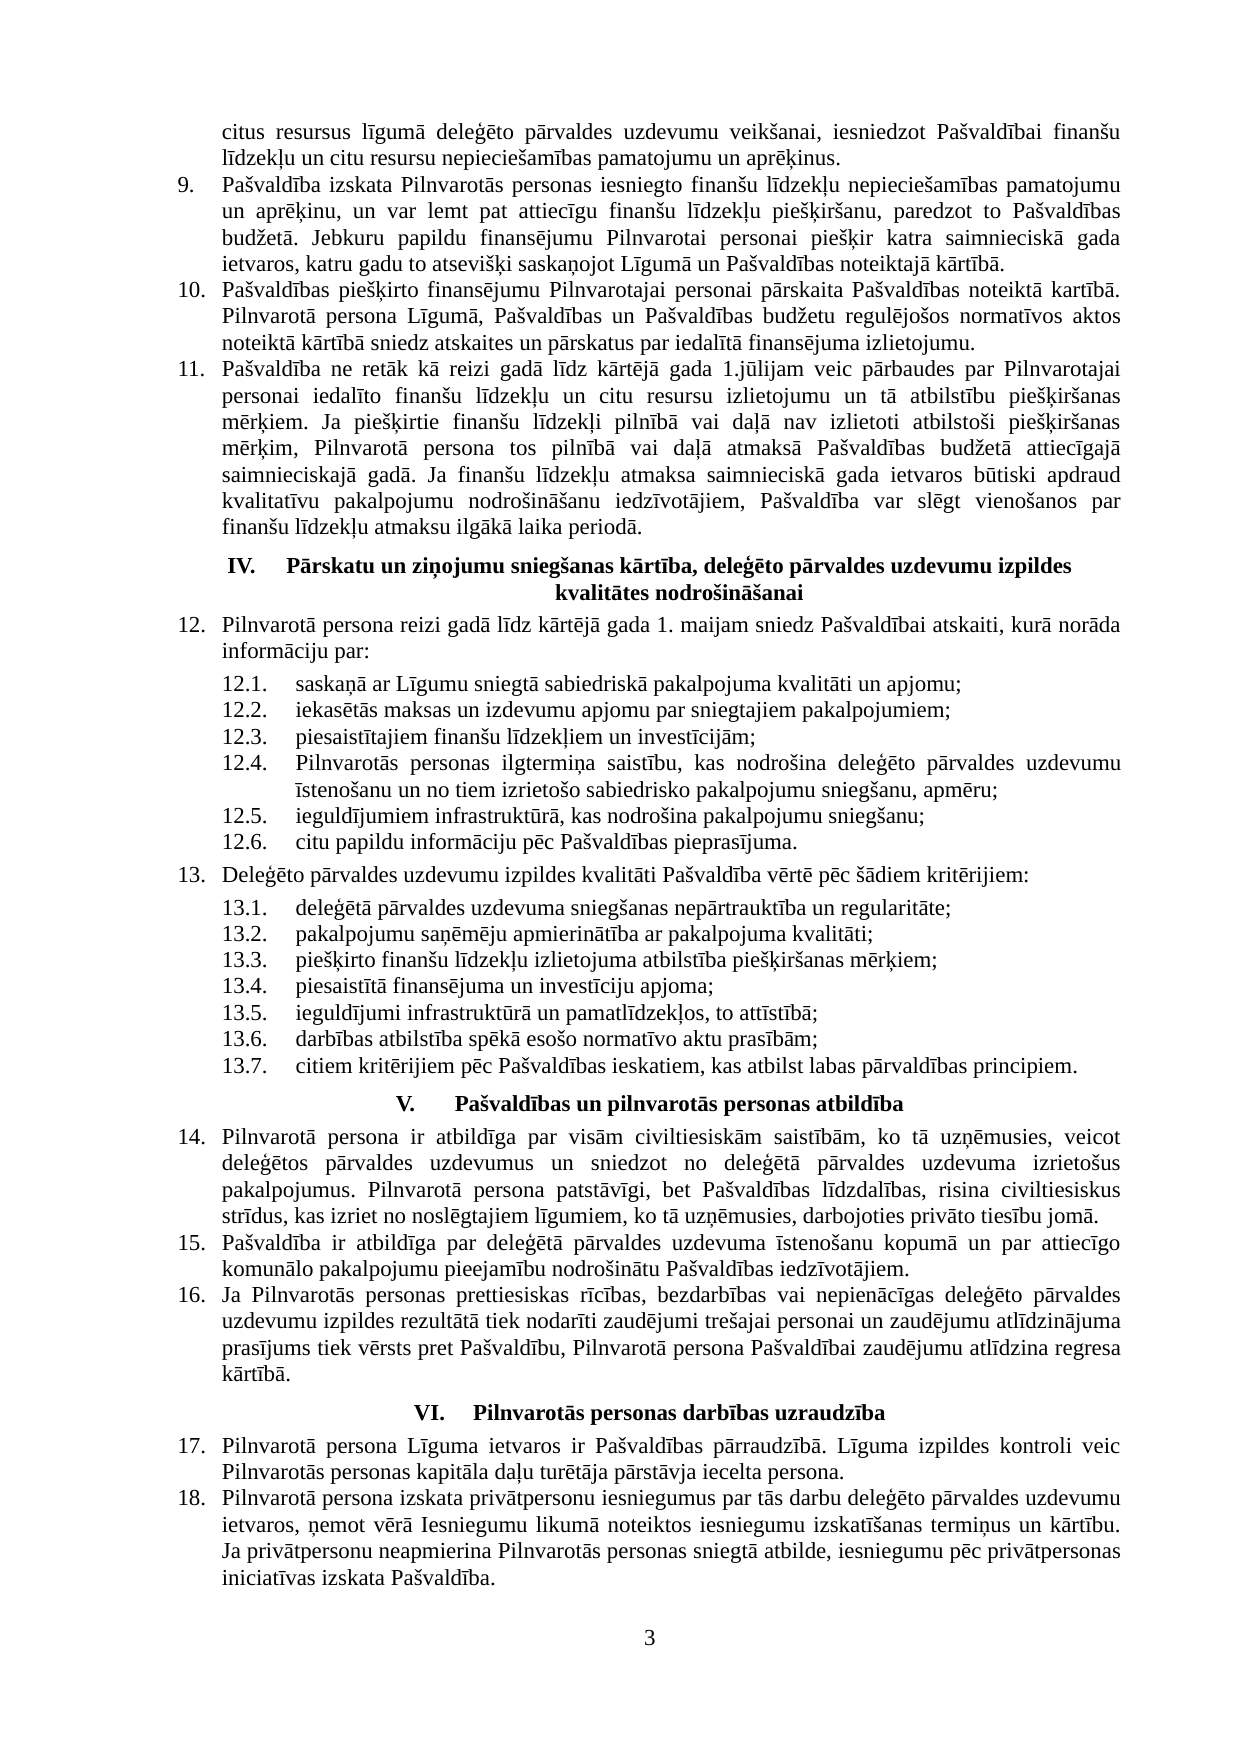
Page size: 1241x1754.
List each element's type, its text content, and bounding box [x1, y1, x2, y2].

text Ja Pilnvarotās personas prettiesiskas rīcības, bezdarbības vai nepienācīgas deleģēto pārvaldes uzdevumu izpildes rezultātā tiek nodarīti zaudējumi trešajai personai un zaudējumu atlīdzinājuma prasījums tiek vērsts pret Pašvaldību, Pilnvarotā persona Pašvaldībai zaudējumu atlīdzina regresa kārtībā. [177, 1281, 1122, 1387]
text ieguldījumi infrastruktūrā un pamatlīdzekļos, to attīstībā; [222, 999, 1122, 1025]
text Pašvaldības piešķirto finansējumu Pilnvarotajai personai pārskaita Pašvaldības noteiktā kartībā. Pilnvarotā persona Līgumā, Pašvaldības un Pašvaldības budžetu regulējošos normatīvos aktos noteiktā kārtībā sniedz atskaites un pārskatus par iedalītā finansējuma izlietojumu. [177, 276, 1122, 355]
text Pašvaldība izskata Pilnvarotās personas iesniegto finanšu līdzekļu nepieciešamības pamatojumu un aprēķinu, un var lemt pat attiecīgu finanšu līdzekļu piešķiršanu, paredzot to Pašvaldības budžetā. Jebkuru papildu finansējumu Pilnvarotai personai piešķir katra saimnieciskā gada ietvaros, katru gadu to atsevišķi saskaņojot Līgumā un Pašvaldības noteiktajā kārtībā. [177, 171, 1122, 276]
text Pilnvarotā persona Līguma ietvaros ir Pašvaldības pārraudzībā. Līguma izpildes kontroli veic Pilnvarotās personas kapitāla daļu turētāja pārstāvja iecelta persona. [177, 1432, 1122, 1484]
text piešķirto finanšu līdzekļu izlietojuma atbilstība piešķiršanas mērķiem; [222, 946, 1122, 973]
text pakalpojumu saņēmēju apmierinātība ar pakalpojuma kvalitāti; [222, 920, 1122, 946]
text Pašvaldības un pilnvarotās personas atbildība [177, 1091, 1122, 1117]
text Pašvaldība ir atbildīga par deleģētā pārvaldes uzdevuma īstenošanu kopumā un par attiecīgo komunālo pakalpojumu pieejamību nodrošinātu Pašvaldības iedzīvotājiem. [177, 1228, 1122, 1281]
text piesaistītā finansējuma un investīciju apjoma; [222, 973, 1122, 999]
text ieguldījumiem infrastruktūrā, kas nodrošina pakalpojumu sniegšanu; [222, 802, 1122, 828]
text saskaņā ar Līgumu sniegtā sabiedriskā pakalpojuma kvalitāti un apjomu; [222, 670, 1122, 697]
text Pašvaldība ne retāk kā reizi gadā līdz kārtējā gada 1.jūlijam veic pārbaudes par Pilnvarotajai personai iedalīto finanšu līdzekļu un citu resursu izlietojumu un tā atbilstību piešķiršanas mērķiem. Ja piešķirtie finanšu līdzekļi pilnībā vai daļā nav izlietoti atbilstoši piešķiršanas mērķim, Pilnvarotā persona tos pilnībā vai daļā atmaksā Pašvaldības budžetā attiecīgajā saimnieciskajā gadā. Ja finanšu līdzekļu atmaksa saimnieciskā gada ietvaros būtiski apdraud kvalitatīvu pakalpojumu nodrošināšanu iedzīvotājiem, Pašvaldība var slēgt vienošanos par finanšu līdzekļu atmaksu ilgākā laika periodā. [177, 355, 1122, 540]
text iekasētās maksas un izdevumu apjomu par sniegtajiem pakalpojumiem; [222, 697, 1122, 723]
text Pilnvarotās personas ilgtermiņa saistību, kas nodrošina deleģēto pārvaldes uzdevumu īstenošanu un no tiem izrietošo sabiedrisko pakalpojumu sniegšanu, apmēru; [222, 749, 1122, 802]
text piesaistītajiem finanšu līdzekļiem un investīcijām; [222, 723, 1122, 749]
text citu papildu informāciju pēc Pašvaldības pieprasījuma. [222, 828, 1122, 855]
text Pilnvarotās personas darbības uzraudzība [177, 1399, 1122, 1426]
text Deleģēto pārvaldes uzdevumu izpildes kvalitāti Pašvaldība vērtē pēc šādiem kritērijiem: [177, 861, 1122, 887]
text darbības atbilstība spēkā esošo normatīvo aktu prasībām; [222, 1025, 1122, 1052]
text Pilnvarotā persona izskata privātpersonu iesniegumus par tās darbu deleģēto pārvaldes uzdevumu ietvaros, ņemot vērā Iesniegumu likumā noteiktos iesniegumu izskatīšanas termiņus un kārtību. Ja privātpersonu neapmierina Pilnvarotās personas sniegtā atbilde, iesniegumu pēc privātpersonas iniciatīvas izskata Pašvaldība. [177, 1484, 1122, 1590]
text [177, 118, 1122, 171]
text Pilnvarotā persona reizi gadā līdz kārtējā gada 1. maijam sniedz Pašvaldībai atskaiti, kurā norāda informāciju par: [177, 611, 1122, 664]
text Pārskatu un ziņojumu sniegšanas kārtība, deleģēto pārvaldes uzdevumu izpildes kvalitātes nodrošināšanai [177, 552, 1122, 605]
text deleģētā pārvaldes uzdevuma sniegšanas nepārtrauktība un regularitāte; [222, 893, 1122, 920]
text citiem kritērijiem pēc Pašvaldības ieskatiem, kas atbilst labas pārvaldības principiem. [222, 1052, 1122, 1078]
text Pilnvarotā persona ir atbildīga par visām civiltiesiskām saistībām, ko tā uzņēmusies, veicot deleģētos pārvaldes uzdevumus un sniedzot no deleģētā pārvaldes uzdevuma izrietošus pakalpojumus. Pilnvarotā persona patstāvīgi, bet Pašvaldības līdzdalības, risina civiltiesiskus strīdus, kas izriet no noslēgtajiem līgumiem, ko tā uzņēmusies, darbojoties privāto tiesību jomā. [177, 1123, 1122, 1228]
